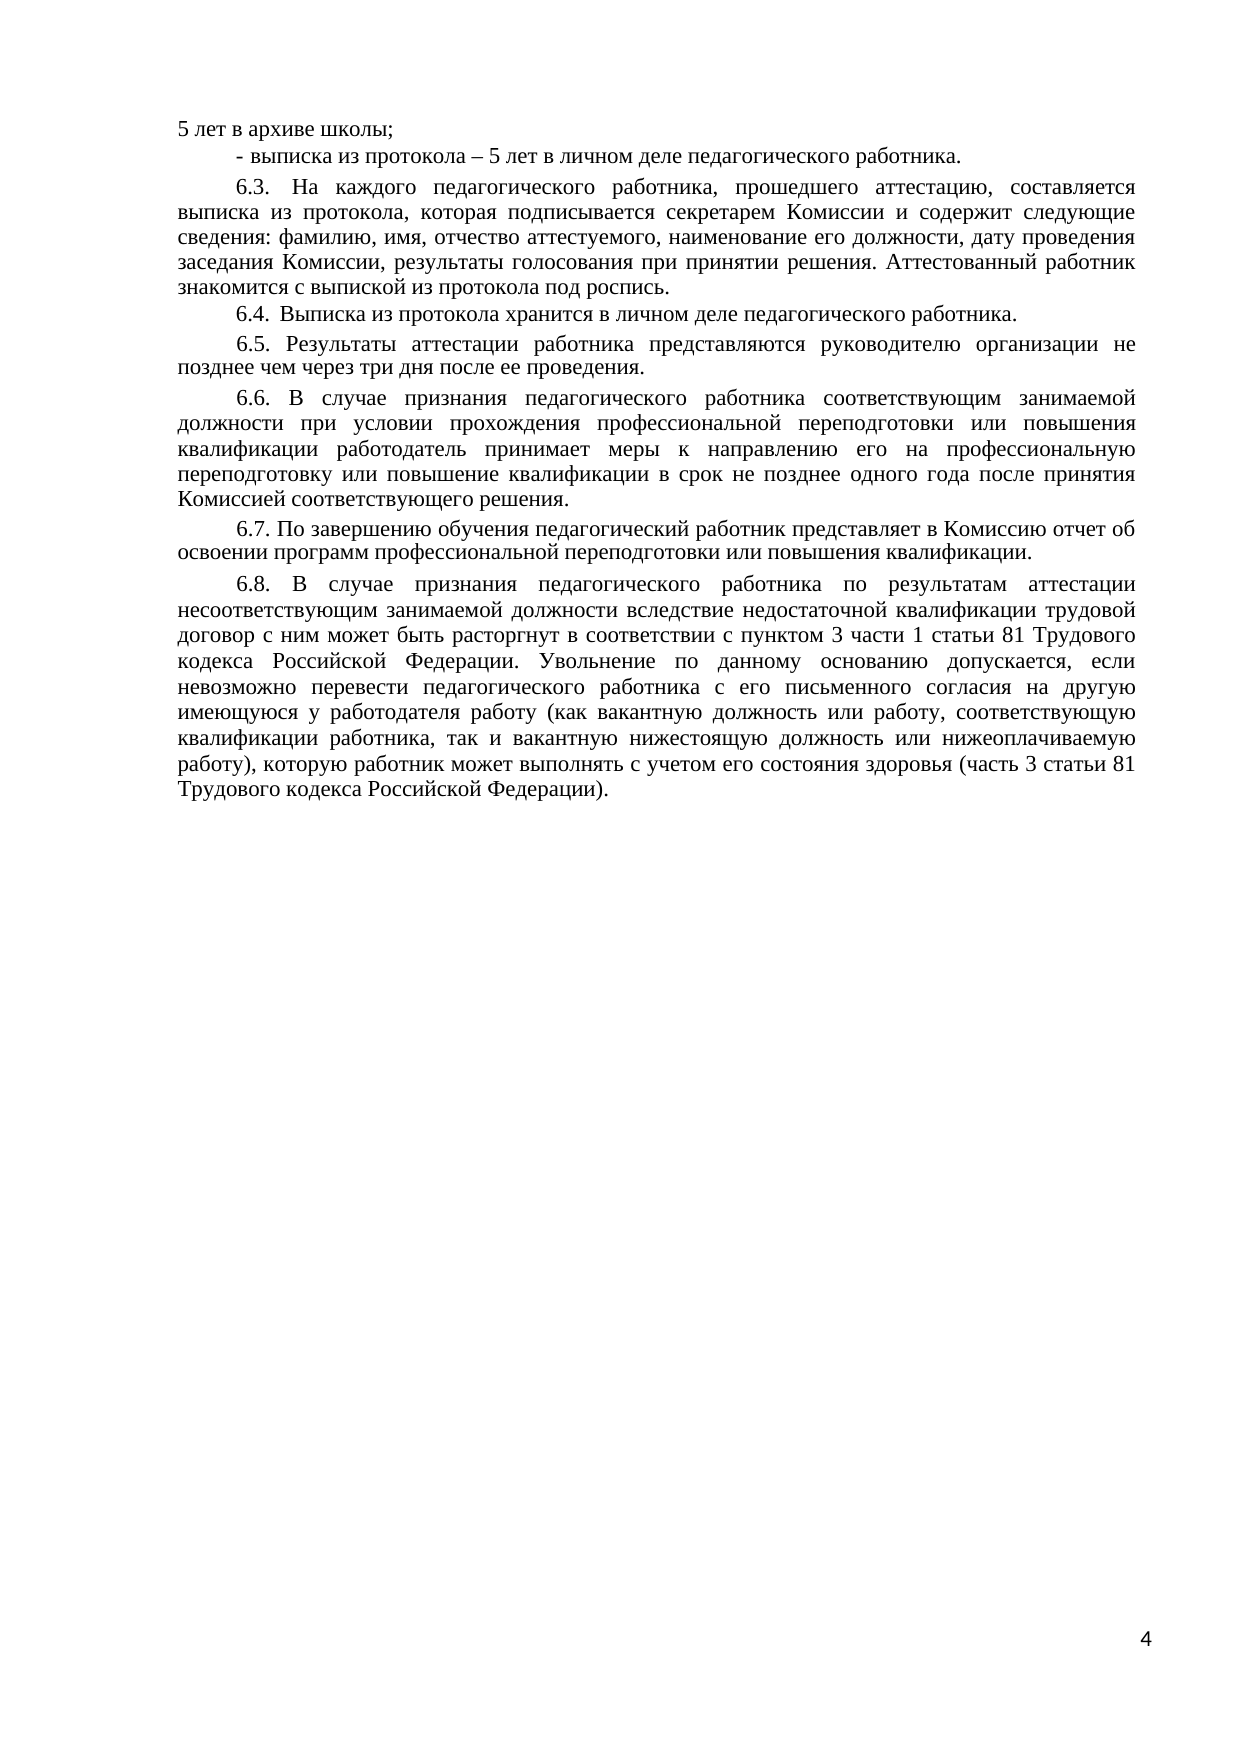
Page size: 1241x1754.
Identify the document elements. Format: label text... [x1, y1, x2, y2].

text 6.8. В случае признания педагогического работника по результатам аттестации несоответствующим занимаемой должности вследствие недостаточной квалификации трудовой договор с ним может быть расторгнут в соответствии с пунктом 3 части 1 статьи 81 Трудового кодекса Российской Федерации. Увольнение по данному основанию допускается, если невозможно перевести педагогического работника с его письменного согласия на другую имеющуюся у работодателя работу (как вакантную должность или работу, соответствующую квалификации работника, так и вакантную нижестоящую должность или нижеоплачиваемую работу), которую работник может выполнять с учетом его состояния здоровья (часть 3 статьи 81 Трудового кодекса Российской Федерации). [177, 571, 1137, 802]
list На каждого педагогического работника, прошедшего аттестацию, составляется выписка из протокола, которая подписывается секретарем Комиссии и содержит следующие сведения: фамилию, имя, отчество аттестуемого, наименование его должности, дату проведения заседания Комиссии, результаты голосования при принятии решения. Аттестованный работник знакомится с выпиской из протокола под роспись. [177, 174, 1137, 299]
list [177, 118, 1152, 142]
text 6.7. По завершению обучения педагогический работник представляет в Комиссию отчет об освоении программ профессиональной переподготовки или повышения квалификации. [177, 518, 1137, 565]
text 6.6. В случае признания педагогического работника соответствующим занимаемой должности при условии прохождения профессиональной переподготовки или повышения квалификации работодатель принимает меры к направлению его на профессиональную переподготовку или повышение квалификации в срок не позднее одного года после принятия Комиссией соответствующего решения. [177, 386, 1137, 511]
list Выписка из протокола хранится в личном деле педагогического работника. [236, 300, 1152, 326]
text 6.5. Результаты аттестации работника представляются руководителю организации не позднее чем через три дня после ее проведения. [177, 332, 1137, 379]
list выписка из протокола – 5 лет в личном деле педагогического работника. [236, 142, 1152, 168]
